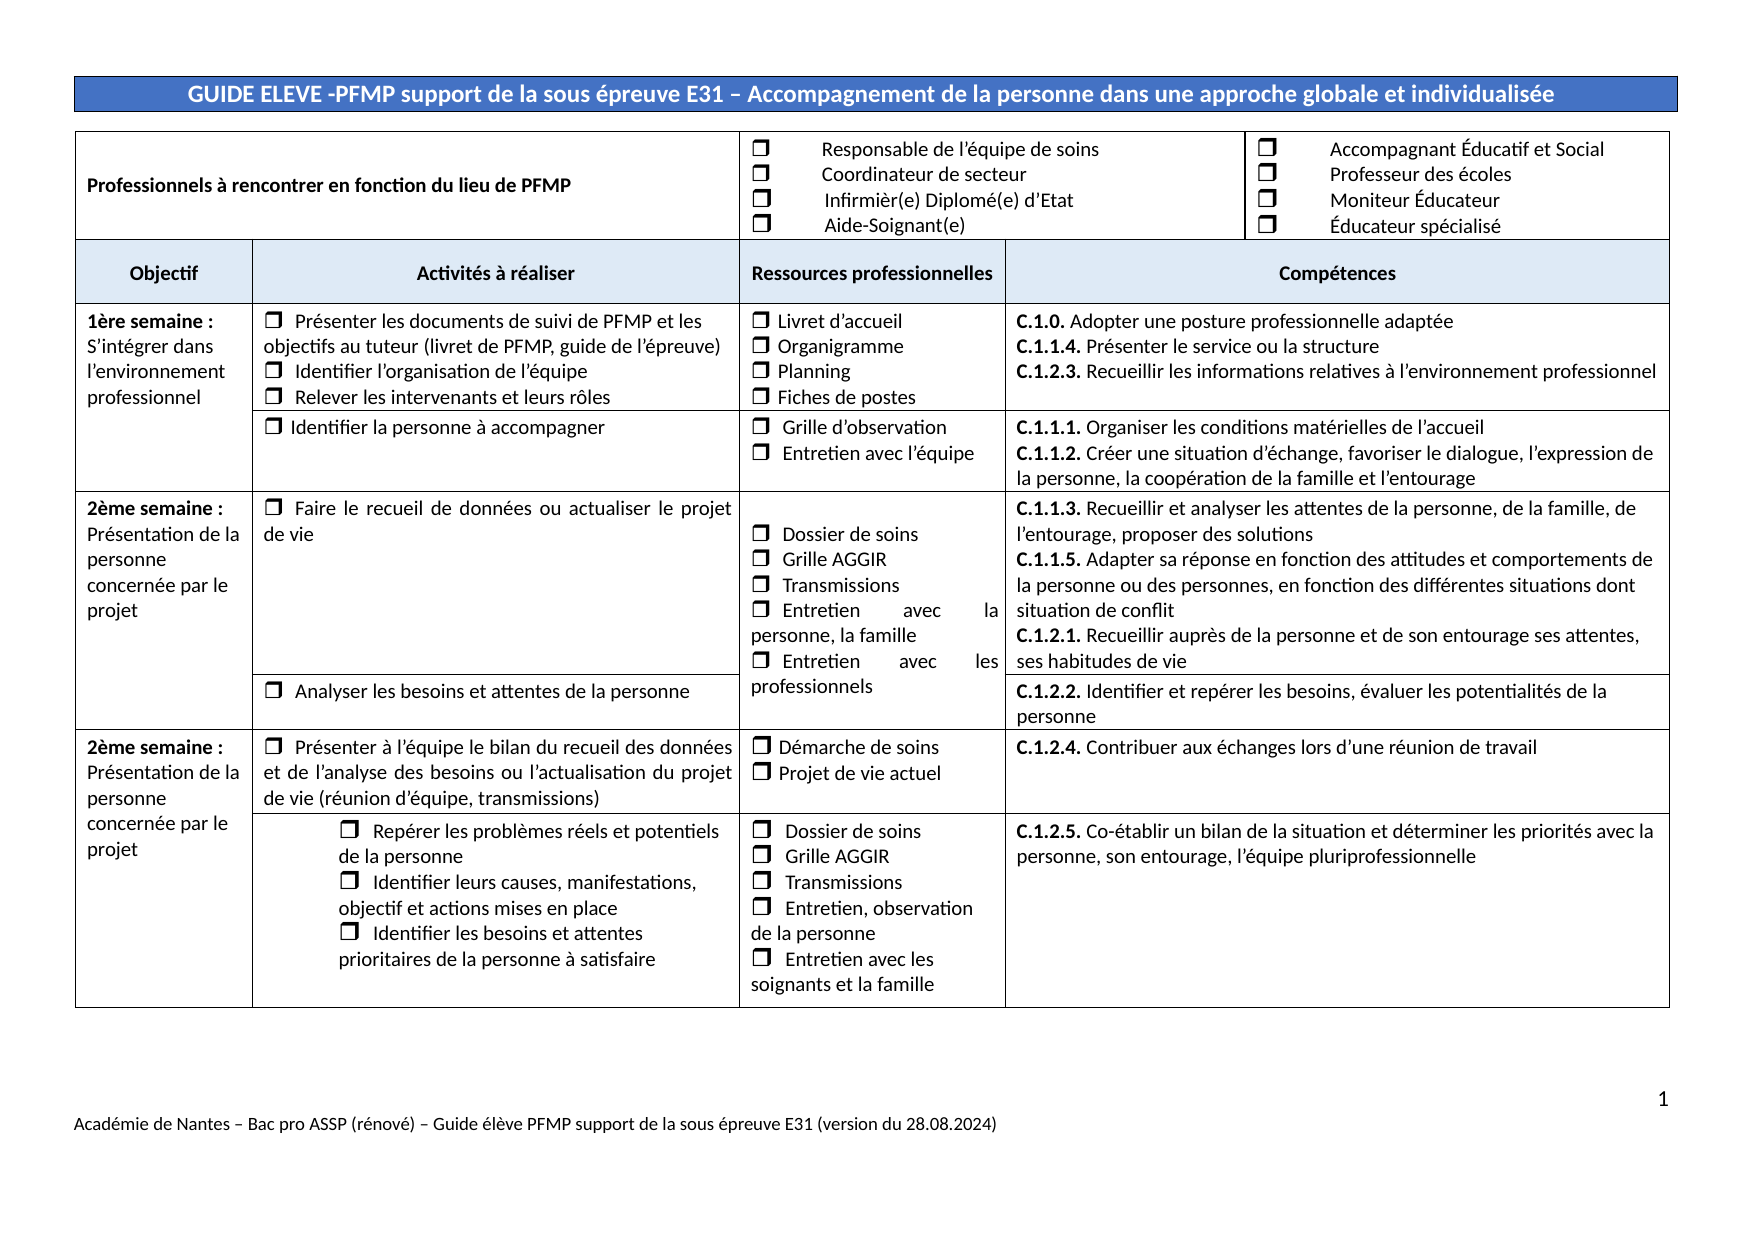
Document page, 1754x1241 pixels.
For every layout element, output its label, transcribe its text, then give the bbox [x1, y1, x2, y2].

table_cell C.1.0. Adopter une posture professionnelle adaptée C.1.1.4. Présenter le service ou la structure C.1.2.3. Recueillir les informations relatives à l’environnement professionnel [1006, 304, 1669, 409]
table_cell Objectif [76, 240, 252, 303]
table_cell Activités à réaliser [253, 240, 739, 303]
table_cell 1ère semaine : S’intégrer dans l’environnement professionnel [76, 304, 252, 491]
table_cell Livret d’accueil Organigramme Planning Fiches de postes [740, 304, 1005, 409]
table_cell C.1.2.4. Contribuer aux échanges lors d’une réunion de travail [1006, 730, 1669, 813]
table_cell C.1.1.1. Organiser les conditions matérielles de l’accueil C.1.1.2. Créer une situation d’échange, favoriser le dialogue, l’expression de la personne, la coopération de la famille et l’entourage [1006, 411, 1669, 491]
table_cell Identifier la personne à accompagner [253, 411, 739, 491]
table_cell C.1.2.2. Identifier et repérer les besoins, évaluer les potentialités de la personne [1006, 675, 1669, 729]
table_cell C.1.2.5. Co-établir un bilan de la situation et déterminer les priorités avec la personne, son entourage, l’équipe pluriprofessionnelle [1006, 814, 1669, 1007]
table_cell Dossier de soins Grille AGGIR Transmissions Entretien, observation de la personne Entretien avec les soignants et la famille [740, 814, 1005, 1007]
table_cell Analyser les besoins et attentes de la personne [253, 675, 739, 729]
table_cell Dossier de soins Grille AGGIR Transmissions Entretien avec la personne, la famille Entretien avec les professionnels [740, 492, 1005, 729]
table_cell Présenter à l’équipe le bilan du recueil des données et de l’analyse des besoins ou l’actualisation du projet de vie (réunion d’équipe, transmissions) [253, 730, 739, 813]
table_cell Présenter les documents de suivi de PFMP et les objectifs au tuteur (livret de PFMP, guide de l’épreuve) Identifier l’organisation de l’équipe Relever les intervenants et leurs rôles [253, 304, 739, 409]
table_cell Démarche de soins Projet de vie actuel [740, 730, 1005, 813]
table_cell Faire le recueil de données ou actualiser le projet de vie [253, 492, 739, 673]
table_cell 2ème semaine : Présentation de la personne concernée par le projet [76, 730, 252, 1007]
table_cell Grille d’observation Entretien avec l’équipe [740, 411, 1005, 491]
table_header Responsable de l’équipe de soins Coordinateur de secteur Infirmièr(e) Diplomé(e) d’Etat Aide-Soignant(e) [740, 132, 1244, 238]
table_cell Compétences [1006, 240, 1669, 303]
table_cell Ressources professionnelles [740, 240, 1005, 303]
table_header Accompagnant Éducatif et Social Professeur des écoles Moniteur Éducateur Éducateur spécialisé [1246, 132, 1669, 238]
table_cell C.1.1.3. Recueillir et analyser les attentes de la personne, de la famille, de l’entourage, proposer des solutions C.1.1.5. Adapter sa réponse en fonction des attitudes et comportements de la personne ou des personnes, en fonction des différentes situations dont situation de conflit C.1.2.1. Recueillir auprès de la personne et de son entourage ses attentes, ses habitudes de vie [1006, 492, 1669, 673]
table_header Professionnels à rencontrer en fonction du lieu de PFMP [76, 132, 739, 238]
text GUIDE ELEVE -PFMP support de la sous épreuve E31 – Accompagnement de la personne dans une approche globale et individualisée [75, 77, 1677, 111]
table_cell 2ème semaine : Présentation de la personne concernée par le projet [76, 492, 252, 729]
table_cell Repérer les problèmes réels et potentiels de la personne Identifier leurs causes, manifestations, objectif et actions mises en place Identifier les besoins et attentes prioritaires de la personne à satisfaire [253, 814, 739, 1007]
